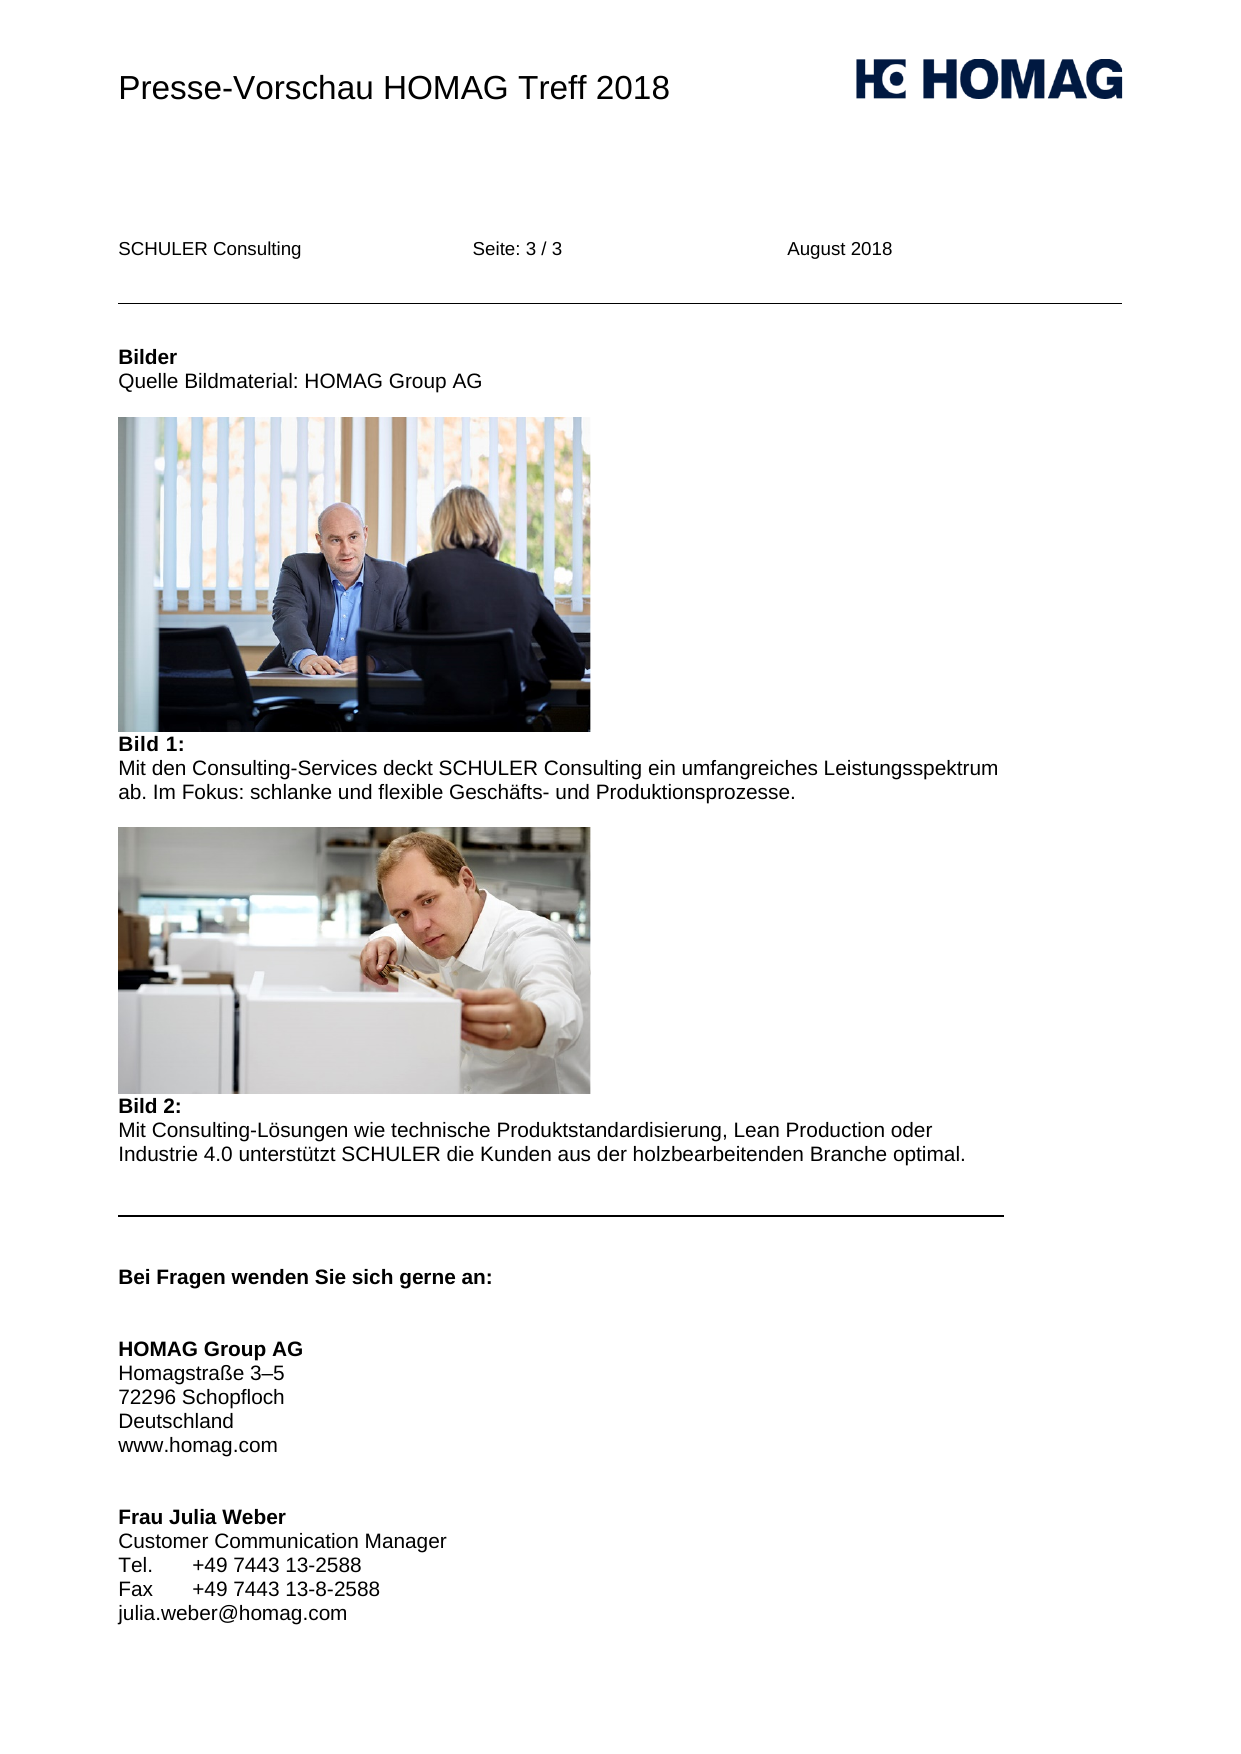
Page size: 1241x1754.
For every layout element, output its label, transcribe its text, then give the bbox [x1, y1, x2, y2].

title Bild 1: [118, 732, 1004, 756]
text Bilder [118, 345, 1004, 369]
text Mit Consulting-Lösungen wie technische Produktstandardisierung, Lean Production oder Industrie 4.0 unterstützt SCHULER die Kunden aus der holzbearbeitenden Branche optimal. [118, 1117, 1004, 1165]
subtitle Homagstraße 3–5 [118, 1361, 1004, 1385]
subtitle julia.weber@homag.com [118, 1600, 1004, 1624]
subtitle Customer Communication Manager [118, 1528, 1004, 1552]
text Quelle Bildmaterial: HOMAG Group AG [118, 369, 1004, 393]
subtitle Bei Fragen wenden Sie sich gerne an: [118, 1265, 1004, 1289]
subtitle HOMAG Group AG [118, 1337, 1004, 1361]
picture [118, 417, 591, 732]
text Mit den Consulting-Services deckt SCHULER Consulting ein umfangreiches Leistungsspektrum ab. Im Fokus: schlanke und flexible Geschäfts- und Produktionsprozesse. [118, 756, 1004, 804]
subtitle Tel. +49 7443 13-2588 [118, 1552, 1004, 1576]
subtitle Fax +49 7443 13-8-2588 [118, 1576, 1004, 1600]
picture [118, 827, 591, 1094]
subtitle Frau Julia Weber [118, 1504, 1004, 1528]
picture [856, 59, 1123, 99]
subtitle Deutschland [118, 1409, 1004, 1433]
text Bild 2: [118, 1093, 1004, 1117]
subtitle www.homag.com [118, 1433, 1004, 1457]
subtitle 72296 Schopfloch [118, 1385, 1004, 1409]
